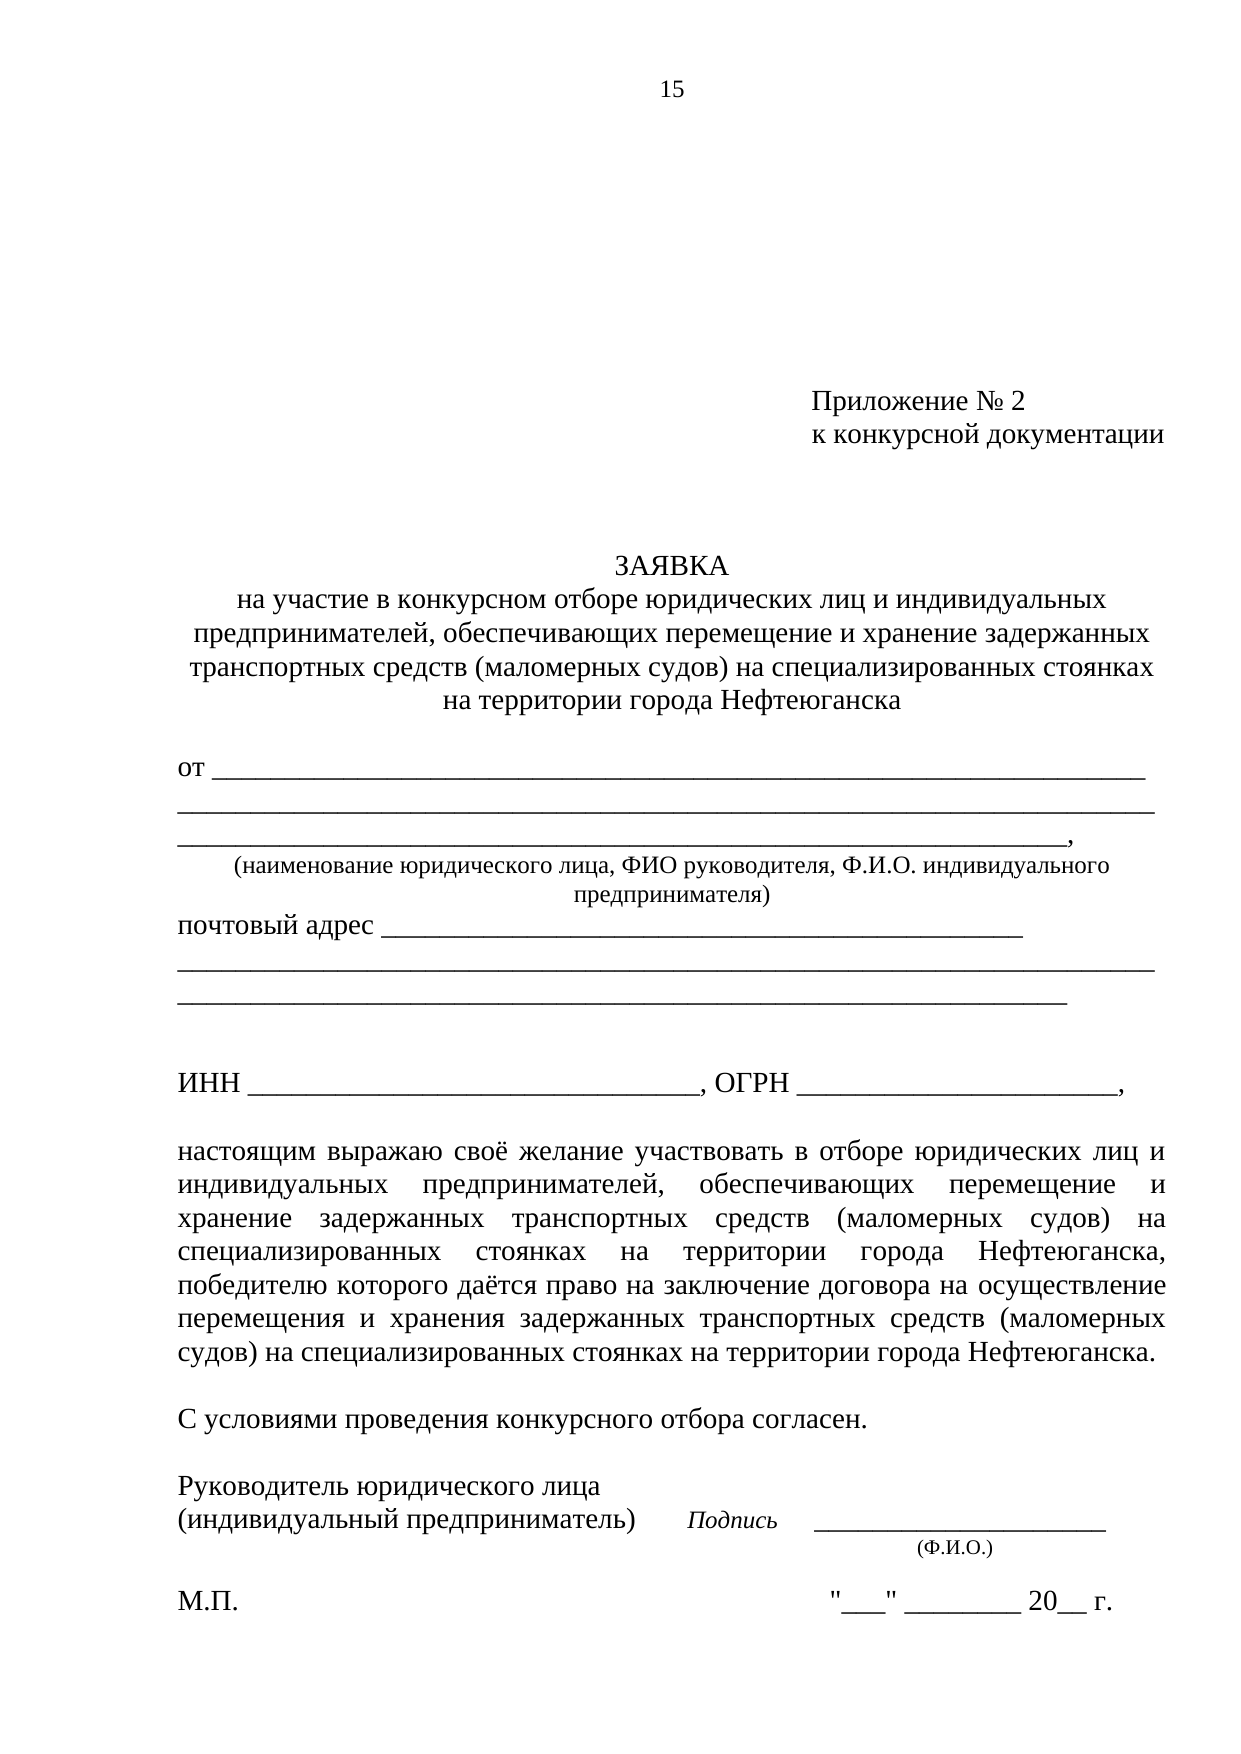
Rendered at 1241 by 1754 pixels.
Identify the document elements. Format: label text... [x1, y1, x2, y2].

text от ________________________________________________________________ [177, 749, 1167, 783]
text настоящим выражаю своё желание участвовать в отборе юридических лиц и индивидуальных предпринимателей, обеспечивающих перемещение и хранение задержанных транспортных средств (маломерных судов) на специализированных стоянках на территории города Нефтеюганска, победителю которого даётся право на заключение договора на осуществление перемещения и хранения задержанных транспортных средств (маломерных судов) на специализированных стоянках на территории города Нефтеюганска. [177, 1133, 1167, 1367]
text (наименование юридического лица, ФИО руководителя, Ф.И.О. индивидуального предпринимателя) [177, 850, 1167, 907]
text М.П. "___" ________ 20__ г. [177, 1583, 1167, 1617]
text почтовый адрес ____________________________________________ [177, 907, 1167, 941]
text на участие в конкурсном отборе юридических лиц и индивидуальных предпринимателей, обеспечивающих перемещение и хранение задержанных транспортных средств (маломерных судов) на специализированных стоянках на территории города Нефтеюганска [177, 582, 1167, 716]
text (индивидуальный предприниматель) Подпись ____________________ [177, 1502, 1167, 1535]
text Руководитель юридического лица [177, 1468, 1167, 1502]
text (Ф.И.О.) [177, 1535, 1167, 1559]
text ________________________________________________________________________________________________________________________________, [177, 783, 1167, 850]
text ИНН _______________________________, ОГРН ______________________, [177, 1066, 1167, 1099]
text к конкурсной документации [177, 416, 1167, 450]
text С условиями проведения конкурсного отбора согласен. [177, 1401, 1167, 1434]
text ________________________________________________________________________________________________________________________________ [177, 941, 1167, 1008]
text Приложение № 2 [767, 383, 1167, 416]
text ЗАЯВКА [177, 548, 1167, 582]
